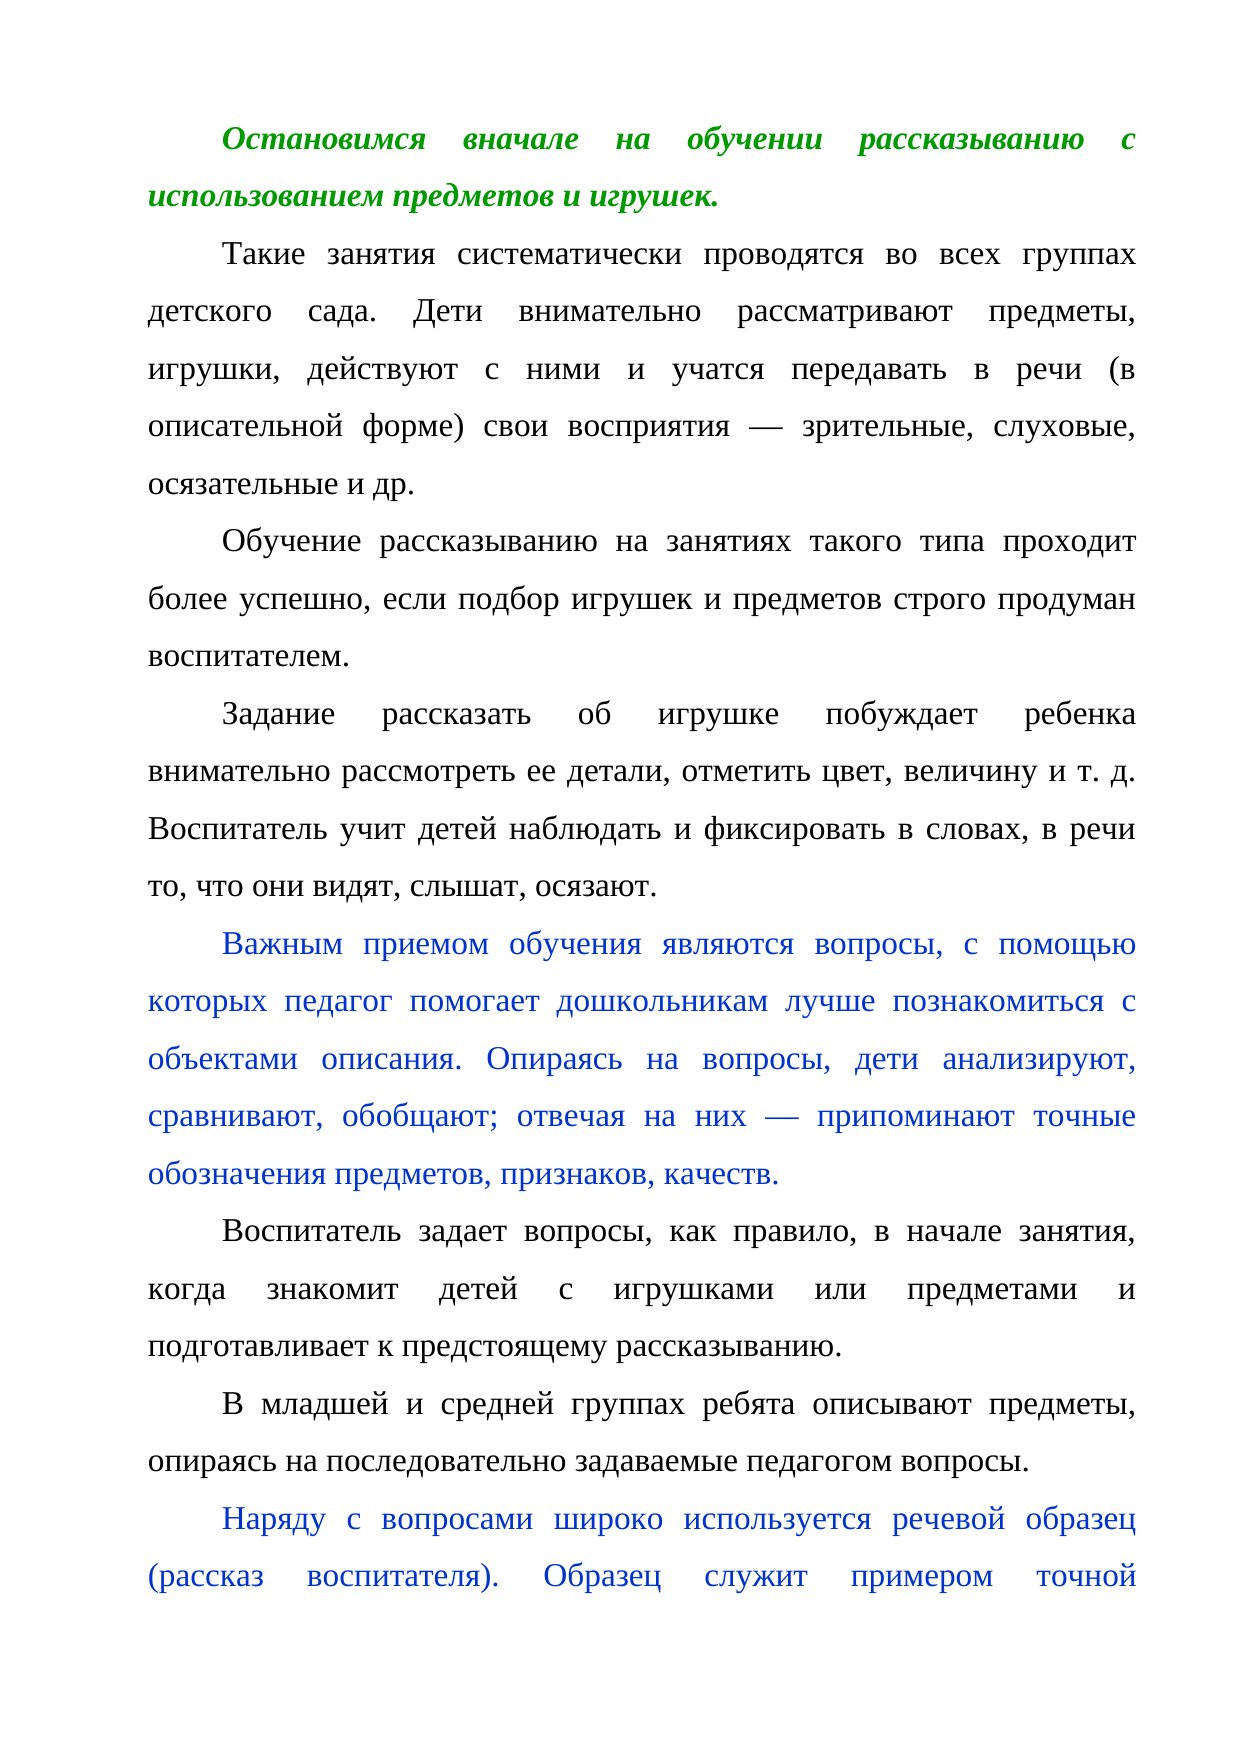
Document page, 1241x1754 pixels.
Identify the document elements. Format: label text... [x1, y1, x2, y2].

text Такие занятия систематически проводятся во всех группах детского сада. Дети внимательно рассматривают предметы, игрушки, действуют с ними и учатся передавать в речи (в описательной форме) свои восприятия — зрительные, слуховые, осязательные и др. [148, 233, 1137, 501]
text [148, 1498, 1137, 1594]
text Воспитатель задает вопросы, как правило, в начале занятия, когда знакомит детей с игрушками или предметами и подготавливает к предстоящему рассказыванию. [148, 1211, 1137, 1364]
text Обучение рассказыванию на занятиях такого типа проходит более успешно, если подбор игрушек и предметов строго продуман воспитателем. [148, 521, 1137, 674]
text Остановимся вначале на обучении рассказыванию с использованием предметов и игрушек. [148, 118, 1137, 214]
text Важным приемом обучения являются вопросы, с помощью которых педагог помогает дошкольникам лучше познакомиться с объектами описания. Опираясь на вопросы, дети анализируют, сравнивают, обобщают; отвечая на них — припоминают точные обозначения предметов, признаков, качеств. [148, 923, 1137, 1191]
text Задание рассказать об игрушке побуждает ребенка внимательно рассмотреть ее детали, отметить цвет, величину и т. д. Воспитатель учит детей наблюдать и фиксировать в словах, в речи то, что они видят, слышат, осязают. [148, 693, 1137, 904]
text В младшей и средней группах ребята описывают предметы, опираясь на последовательно задаваемые педагогом вопросы. [148, 1383, 1137, 1479]
